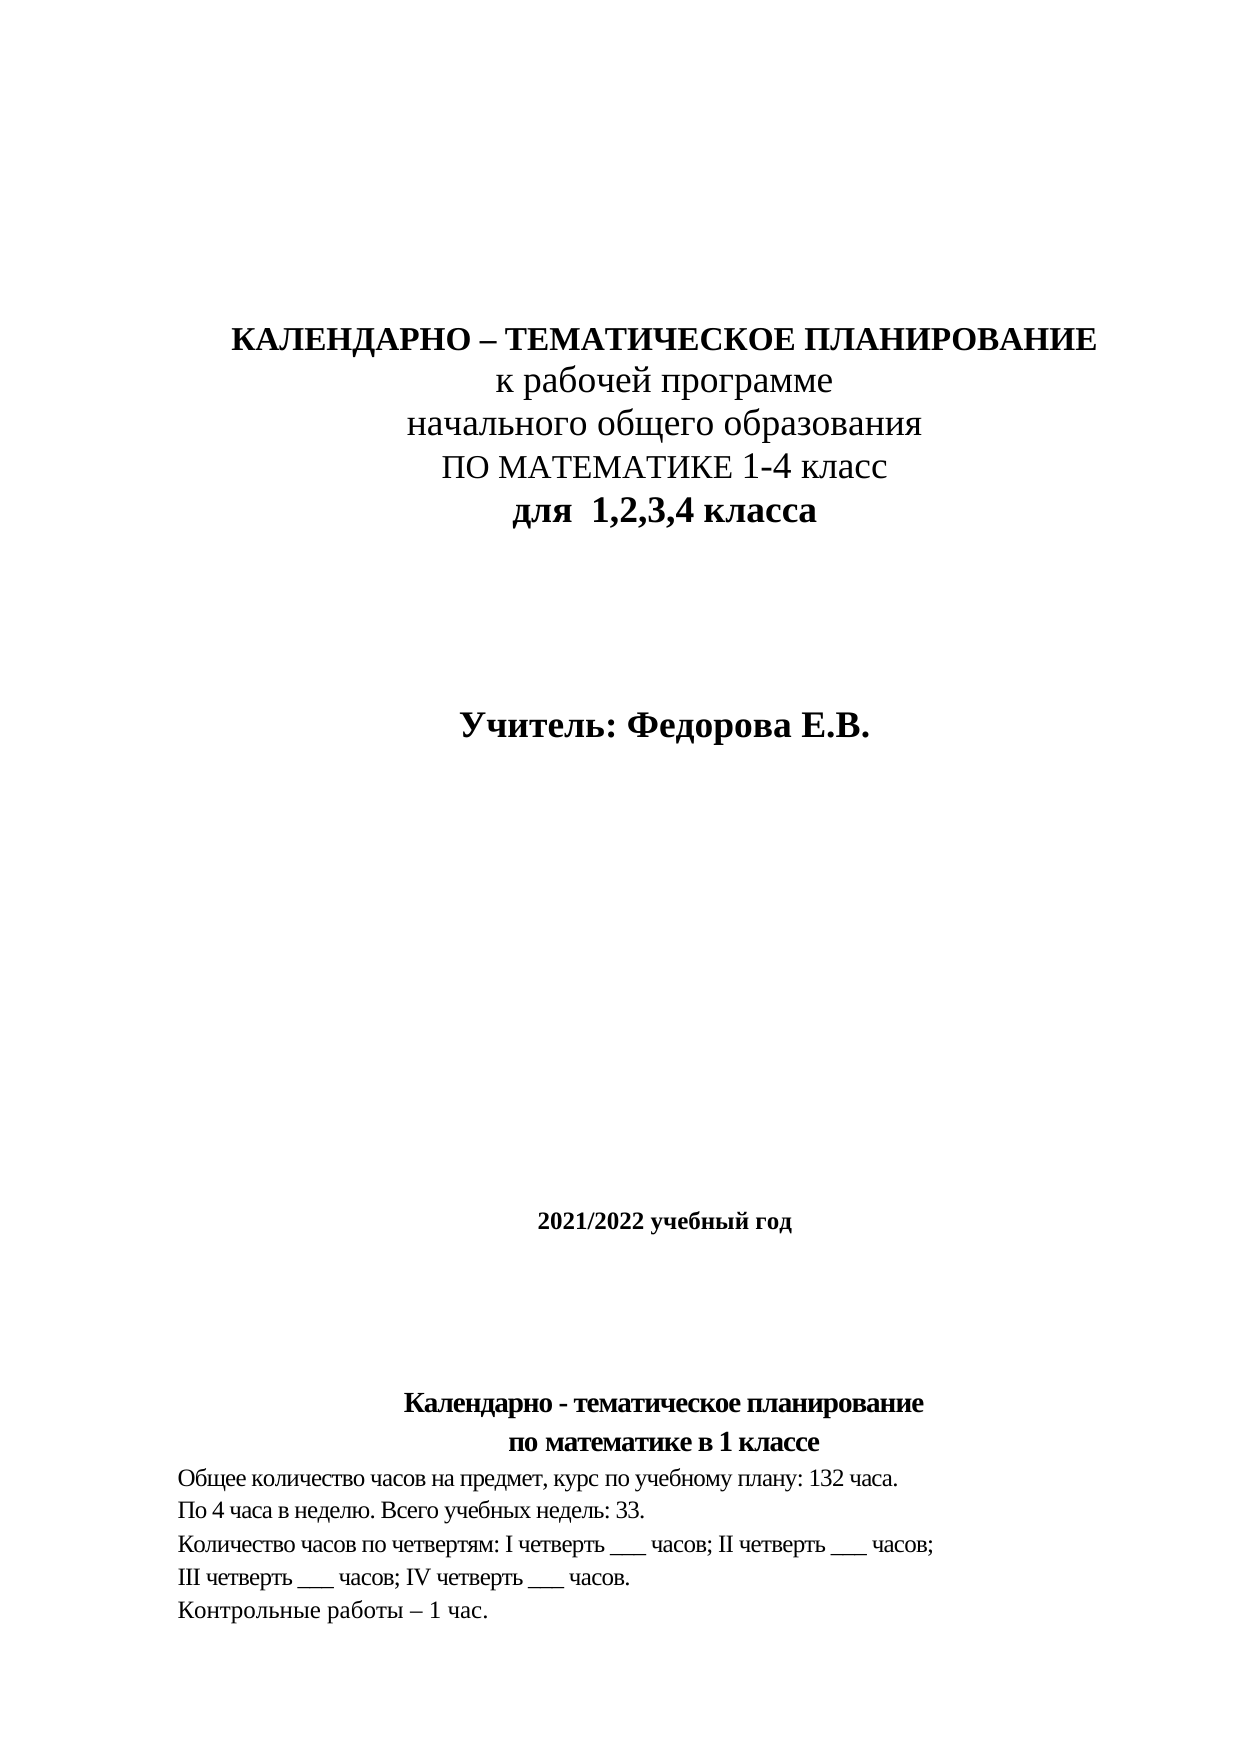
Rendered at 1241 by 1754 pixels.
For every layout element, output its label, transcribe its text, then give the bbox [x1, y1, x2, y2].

text Общее количество часов на предмет, курс по учебному плану: 132 часа. [177, 1463, 1152, 1491]
text начального общего образования [177, 401, 1152, 444]
text 2021/2022 учебный год [177, 1206, 1152, 1234]
text Контрольные работы – 1 час. [177, 1595, 1152, 1623]
text III четверть ___ часов; IV четверть ___ часов. [177, 1562, 1152, 1590]
text КАЛЕНДАРНО – ТЕМАТИЧЕСКОЕ ПЛАНИРОВАНИЕ [177, 319, 1152, 358]
text ПО МАТЕМАТИКЕ 1-4 класс [177, 444, 1152, 487]
text Количество часов по четвертям: I четверть ___ часов; II четверть ___ часов; [177, 1529, 1152, 1557]
text По 4 часа в неделю. Всего учебных недель: 33. [177, 1496, 1152, 1524]
text к рабочей программе [177, 358, 1152, 401]
text Учитель: Федорова Е.В. [177, 703, 1152, 746]
text Календарно - тематическое планирование [177, 1386, 1152, 1419]
text по математике в 1 классе [177, 1424, 1152, 1458]
text для 1,2,3,4 класса [177, 487, 1152, 530]
